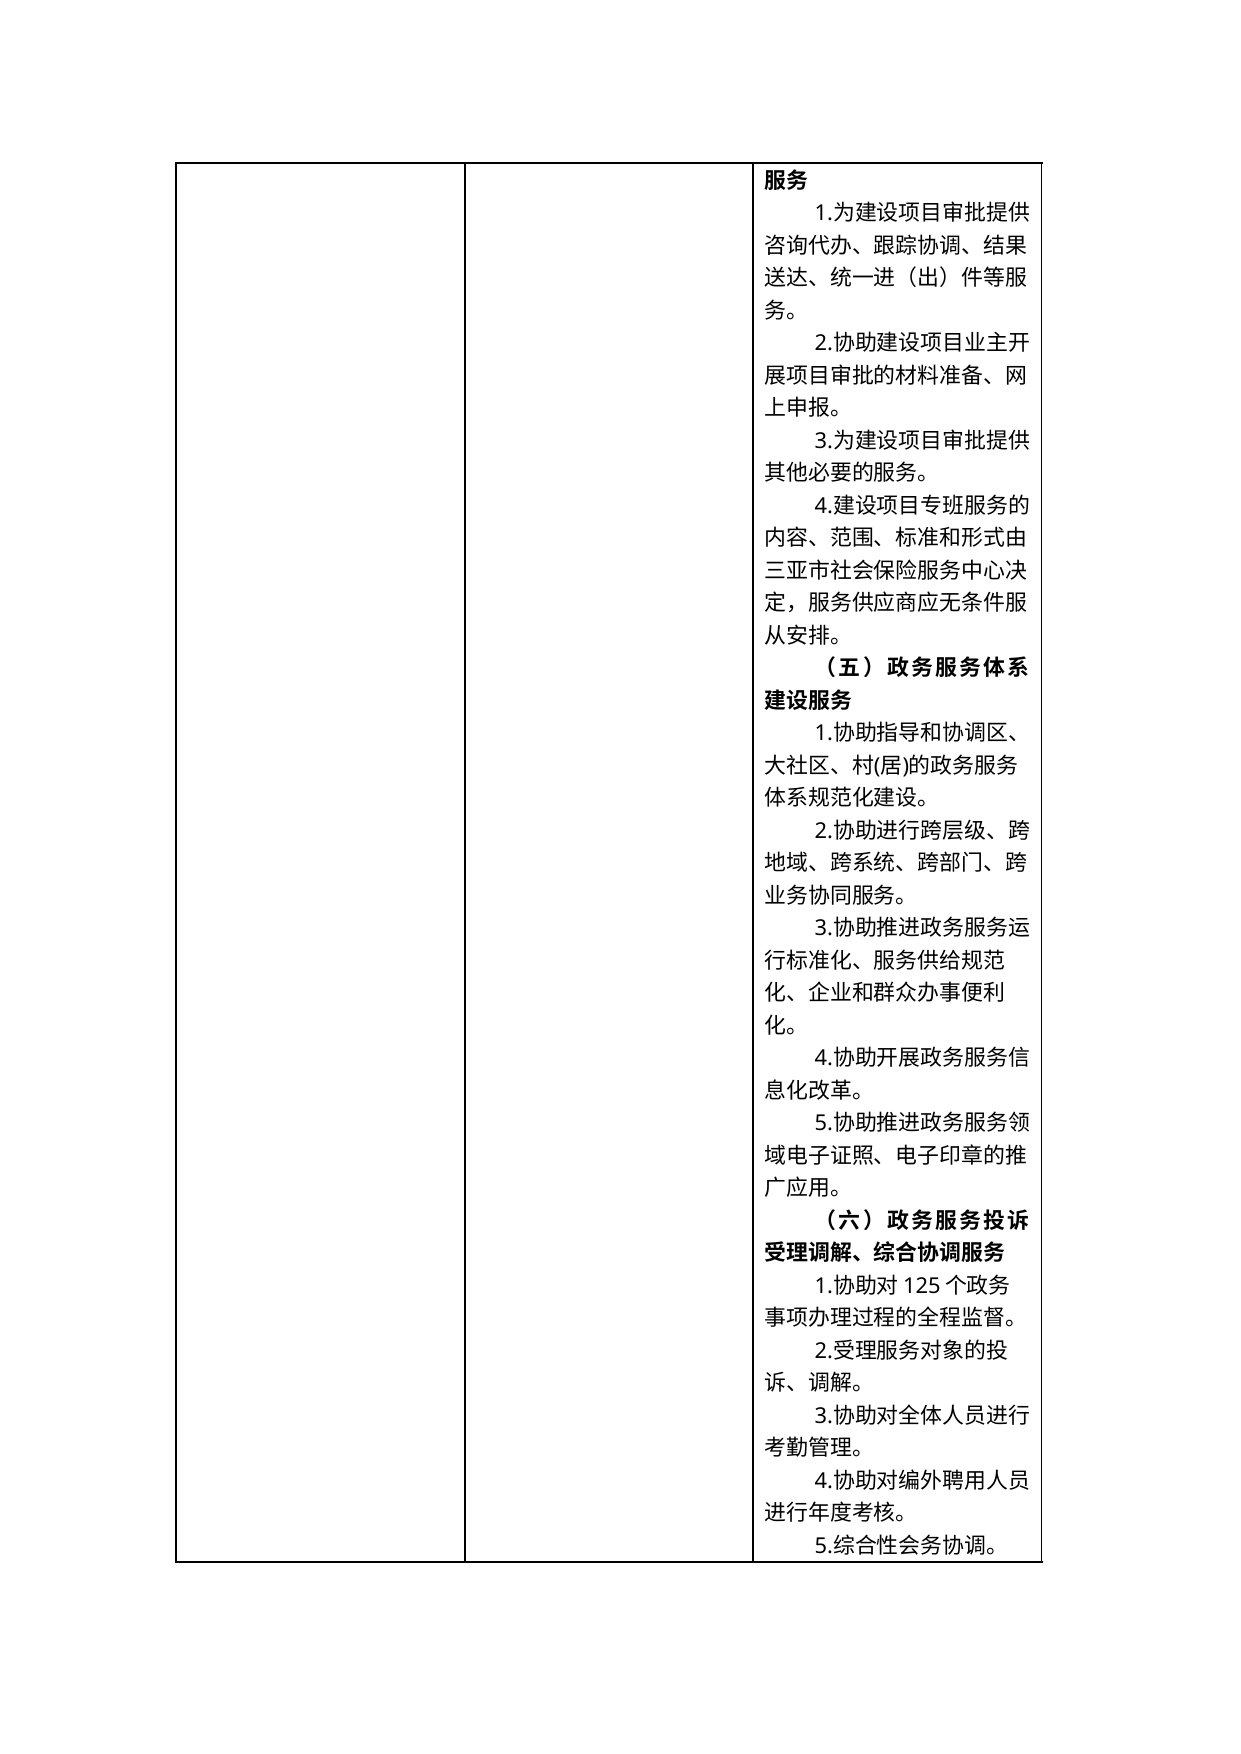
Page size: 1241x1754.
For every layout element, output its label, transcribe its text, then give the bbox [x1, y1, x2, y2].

table_cell 1 [177, 164, 464, 1561]
table_cell [466, 164, 752, 1561]
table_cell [754, 164, 1041, 1561]
